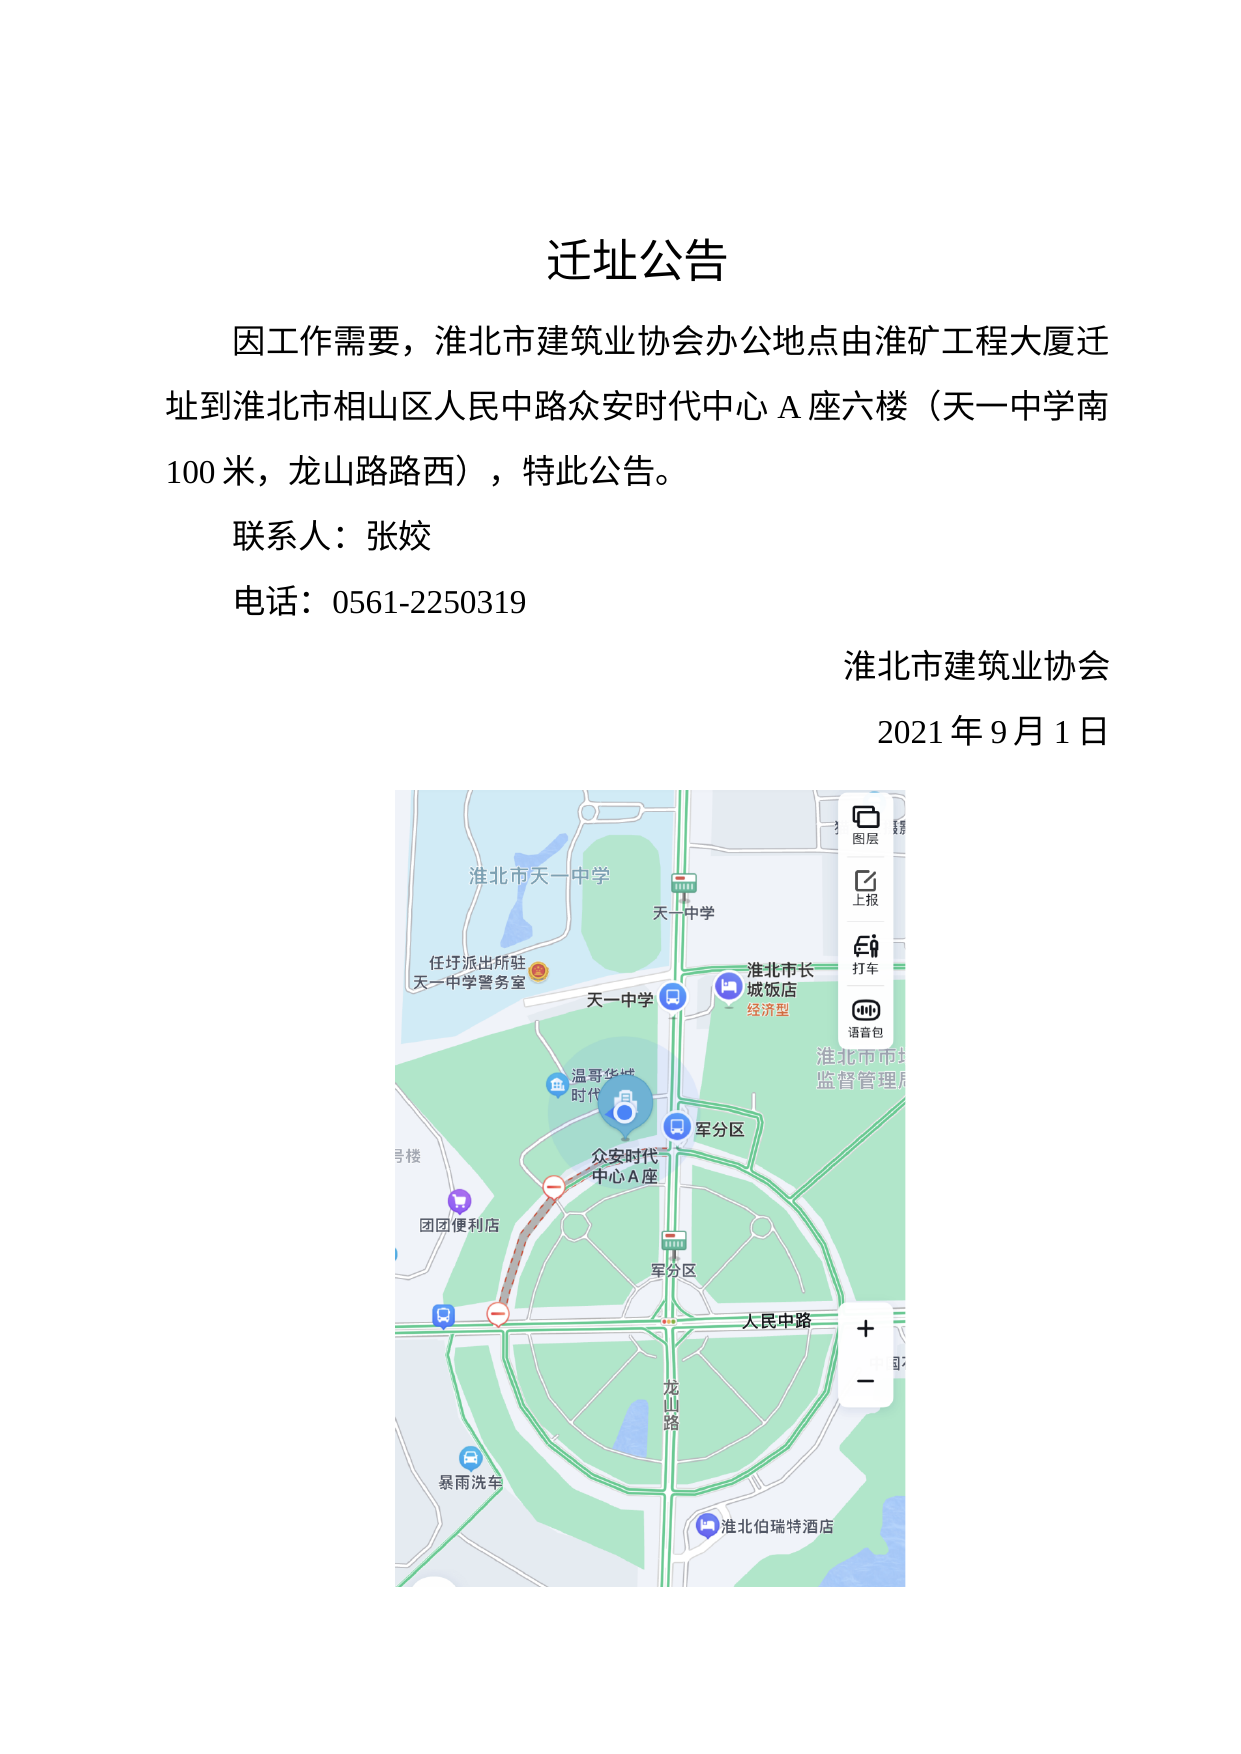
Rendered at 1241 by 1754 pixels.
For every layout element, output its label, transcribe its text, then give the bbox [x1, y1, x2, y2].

text 迁址公告 [165, 209, 1110, 307]
text 因工作需要，淮北市建筑业协会办公地点由淮矿工程大厦迁址到淮北市相山区人民中路众安时代中心A座六楼（天一中学南100米，龙山路路西），特此公告。 [165, 307, 1110, 502]
text 电话：0561-2250319 [165, 567, 1110, 632]
picture [395, 790, 906, 1587]
text 2021年9月1日 [165, 697, 1110, 762]
text 联系人：张姣 [165, 502, 1110, 567]
text 淮北市建筑业协会 [165, 632, 1110, 697]
